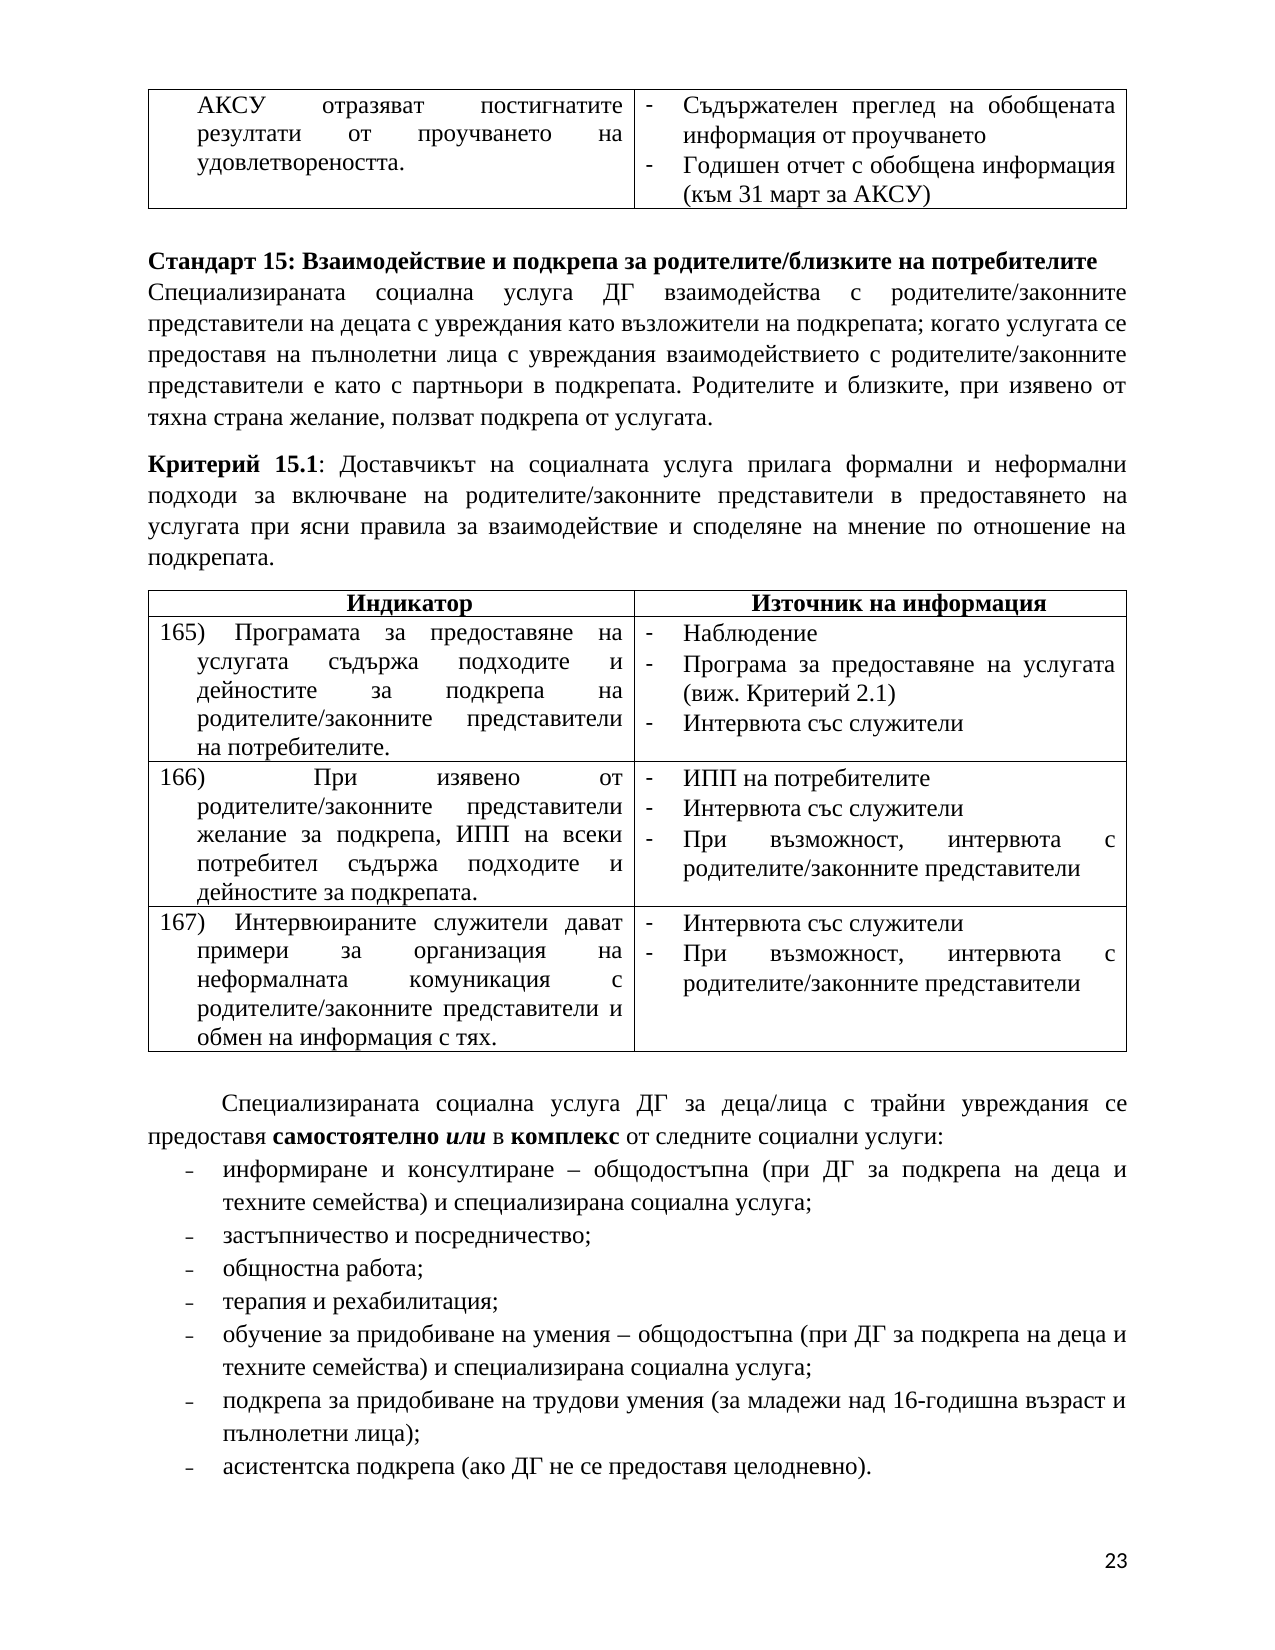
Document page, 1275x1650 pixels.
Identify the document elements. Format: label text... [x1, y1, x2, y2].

table_cell Интервюираните служители дават примери за организация на неформалната комуникация с родителите/законните представители и обмен на информация с тях. [149, 907, 634, 1051]
list застъпничество и посредничество; [185, 1220, 1127, 1249]
list общностна работа; [185, 1253, 1127, 1282]
table_cell Интервюта със служители При възможност, интервюта с родителите/законните представители [635, 907, 1126, 1051]
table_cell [635, 90, 1126, 208]
text Критерий 15.1: Доставчикът на социалната услуга прилага формални и неформални подходи за включване на родителите/законните представители в предоставянето на услугата при ясни правила за взаимодействие и споделяне на мнение по отношение на подкрепата. [148, 449, 1127, 571]
list подкрепа за придобиване на трудови умения (за младежи над 16-годишна възраст и пълнолетни лица); [185, 1385, 1127, 1447]
text Специализираната социална услуга ДГ за деца/лица с трайни увреждания се предоставя самостоятелно или в комплекс от следните социални услуги: [148, 1088, 1127, 1150]
table_cell ИПП на потребителите Интервюта със служители При възможност, интервюта с родителите/законните представители [635, 762, 1126, 906]
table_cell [149, 90, 634, 208]
table_cell Програмата за предоставяне на услугата съдържа подходите и дейностите за подкрепа на родителите/законните представители на потребителите. [149, 617, 634, 761]
list асистентска подкрепа (ако ДГ не се предоставя целодневно). [185, 1451, 1127, 1480]
table_cell Наблюдение Програма за предоставяне на услугата (виж. Критерий 2.1) Интервюта със служители [635, 617, 1126, 761]
text Специализираната социална услуга ДГ взаимодейства с родителите/законните представители на децата с увреждания като възложители на подкрепата; когато услугата се предоставя на пълнолетни лица с увреждания взаимодействието с родителите/законните представители е като с партньори в подкрепата. Родителите и близките, при изявено от тяхна страна желание, ползват подкрепа от услугата. [148, 277, 1127, 430]
table_cell При изявено от родителите/законните представители желание за подкрепа, ИПП на всеки потребител съдържа подходите и дейностите за подкрепата. [149, 762, 634, 906]
table_header Източник на информация [635, 591, 1126, 616]
list терапия и рехабилитация; [185, 1286, 1127, 1315]
text Стандарт 15: Взаимодействие и подкрепа за родителите/близките на потребителите [148, 246, 1127, 275]
list информиране и консултиране – общодостъпна (при ДГ за подкрепа на деца и техните семейства) и специализирана социална услуга; [185, 1154, 1127, 1216]
list обучение за придобиване на умения – общодостъпна (при ДГ за подкрепа на деца и техните семейства) и специализирана социална услуга; [185, 1319, 1127, 1381]
table_header Индикатор [149, 591, 634, 616]
